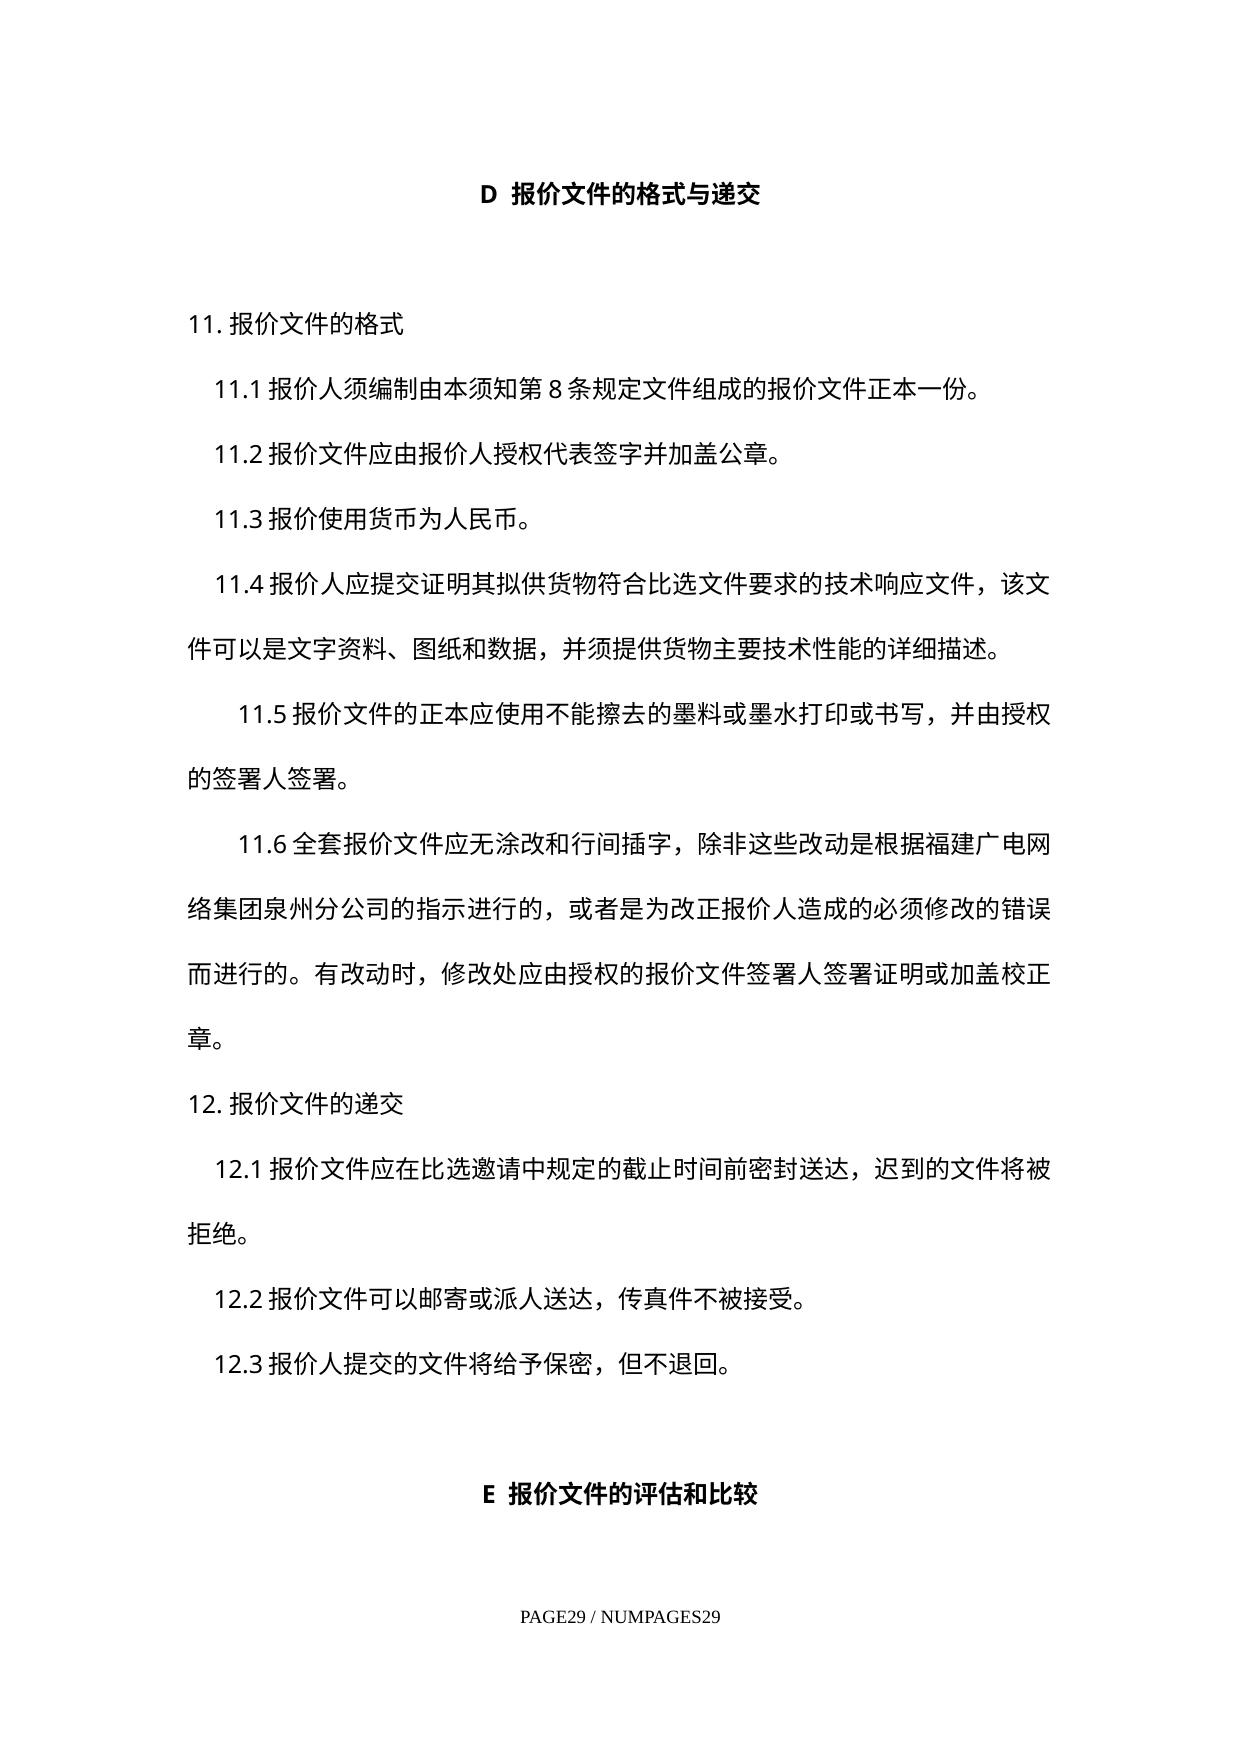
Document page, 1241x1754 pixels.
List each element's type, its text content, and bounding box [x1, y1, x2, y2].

text 12. 报价文件的递交 [187, 1070, 1053, 1135]
text 11.4报价人应提交证明其拟供货物符合比选文件要求的技术响应文件，该文件可以是文字资料、图纸和数据，并须提供货物主要技术性能的详细描述。 [187, 550, 1053, 680]
text 11.1报价人须编制由本须知第8条规定文件组成的报价文件正本一份。 [187, 355, 1053, 420]
text E 报价文件的评估和比较 [187, 1460, 1053, 1525]
text 12.3报价人提交的文件将给予保密，但不退回。 [187, 1330, 1053, 1395]
text 11.6全套报价文件应无涂改和行间插字，除非这些改动是根据福建广电网络集团泉州分公司的指示进行的，或者是为改正报价人造成的必须修改的错误而进行的。有改动时，修改处应由授权的报价文件签署人签署证明或加盖校正章。 [187, 810, 1053, 1070]
text 11.5报价文件的正本应使用不能擦去的墨料或墨水打印或书写，并由授权的签署人签署。 [187, 680, 1053, 810]
text 12.2报价文件可以邮寄或派人送达，传真件不被接受。 [187, 1265, 1053, 1330]
text 11.2报价文件应由报价人授权代表签字并加盖公章。 [187, 420, 1053, 485]
text D 报价文件的格式与递交 [187, 160, 1053, 225]
text 12.1报价文件应在比选邀请中规定的截止时间前密封送达，迟到的文件将被拒绝。 [187, 1135, 1053, 1265]
text 11. 报价文件的格式 [187, 290, 1053, 355]
text 11.3报价使用货币为人民币。 [187, 485, 1053, 550]
